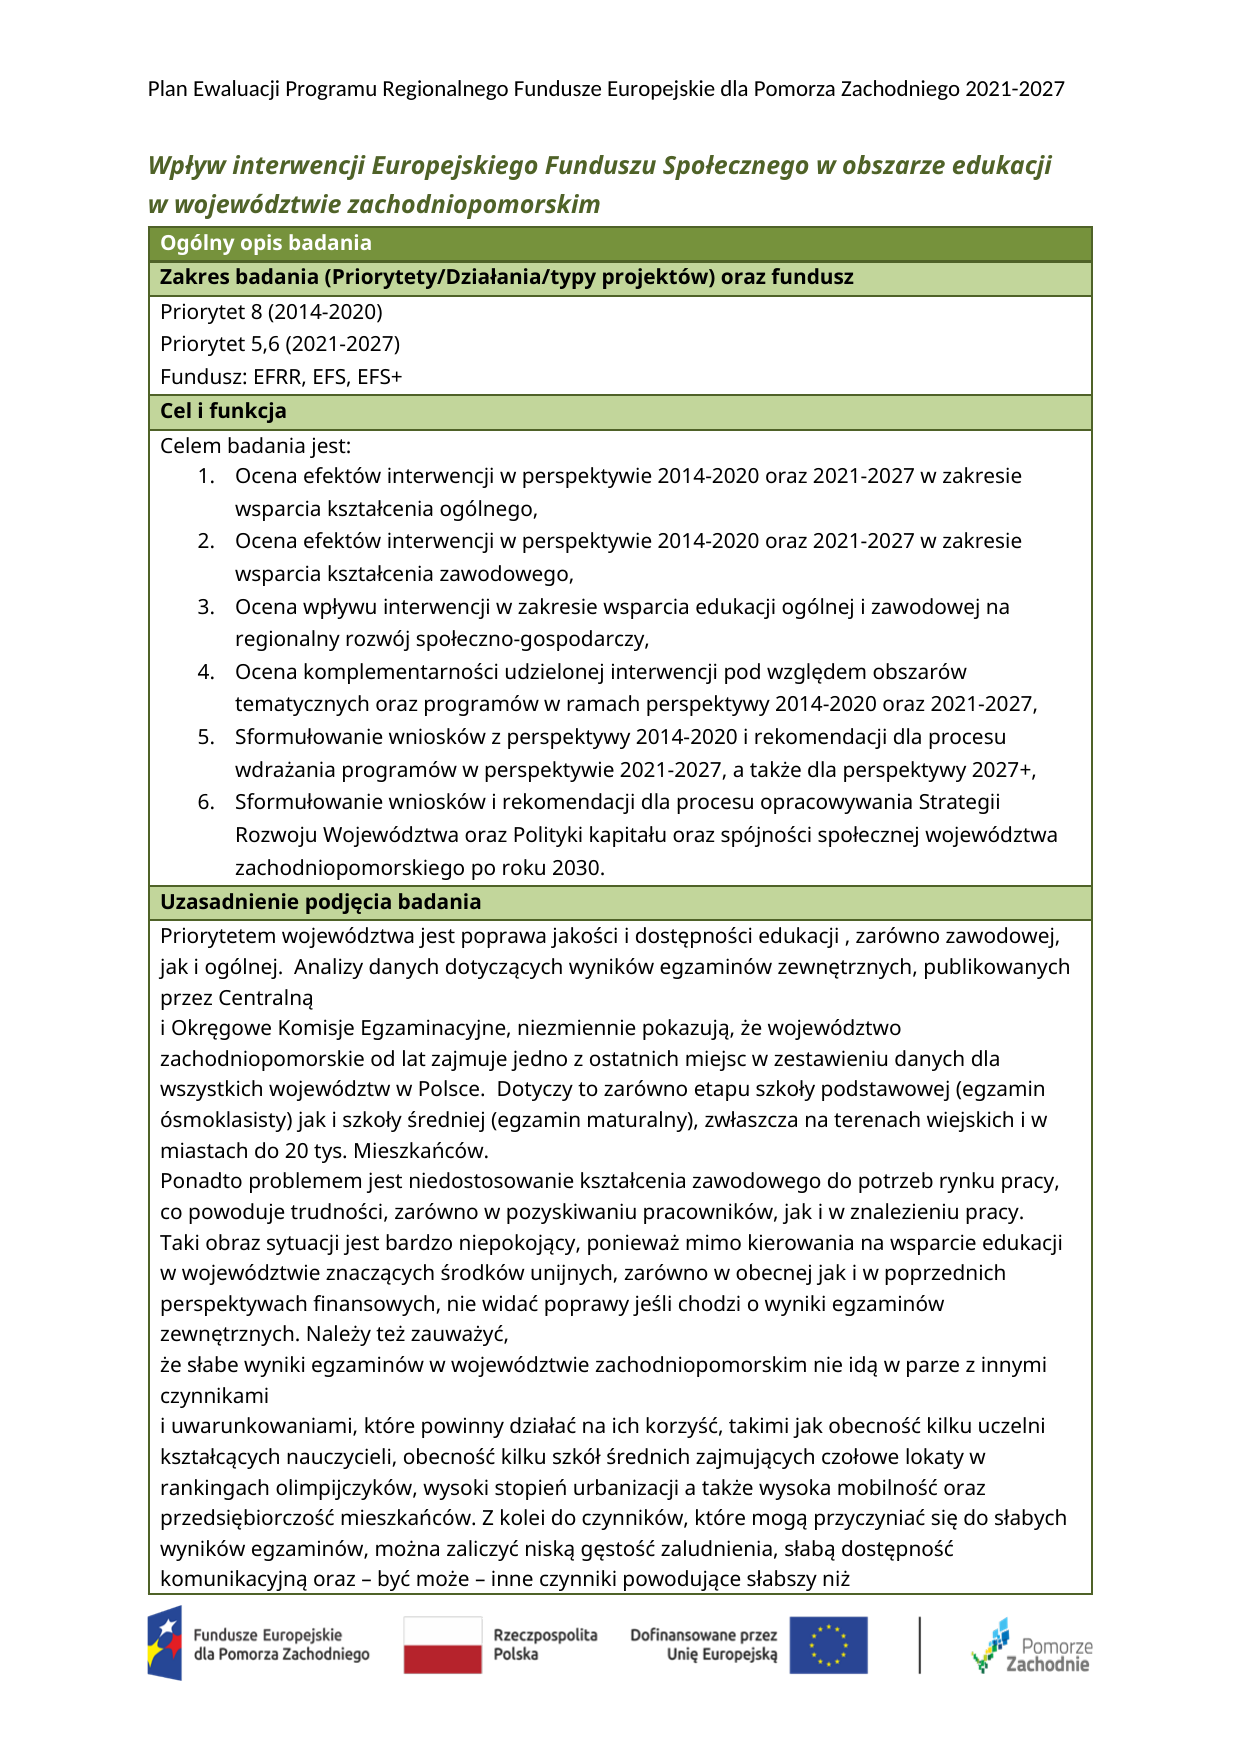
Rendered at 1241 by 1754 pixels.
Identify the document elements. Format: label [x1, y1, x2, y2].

picture [147, 1605, 1093, 1681]
